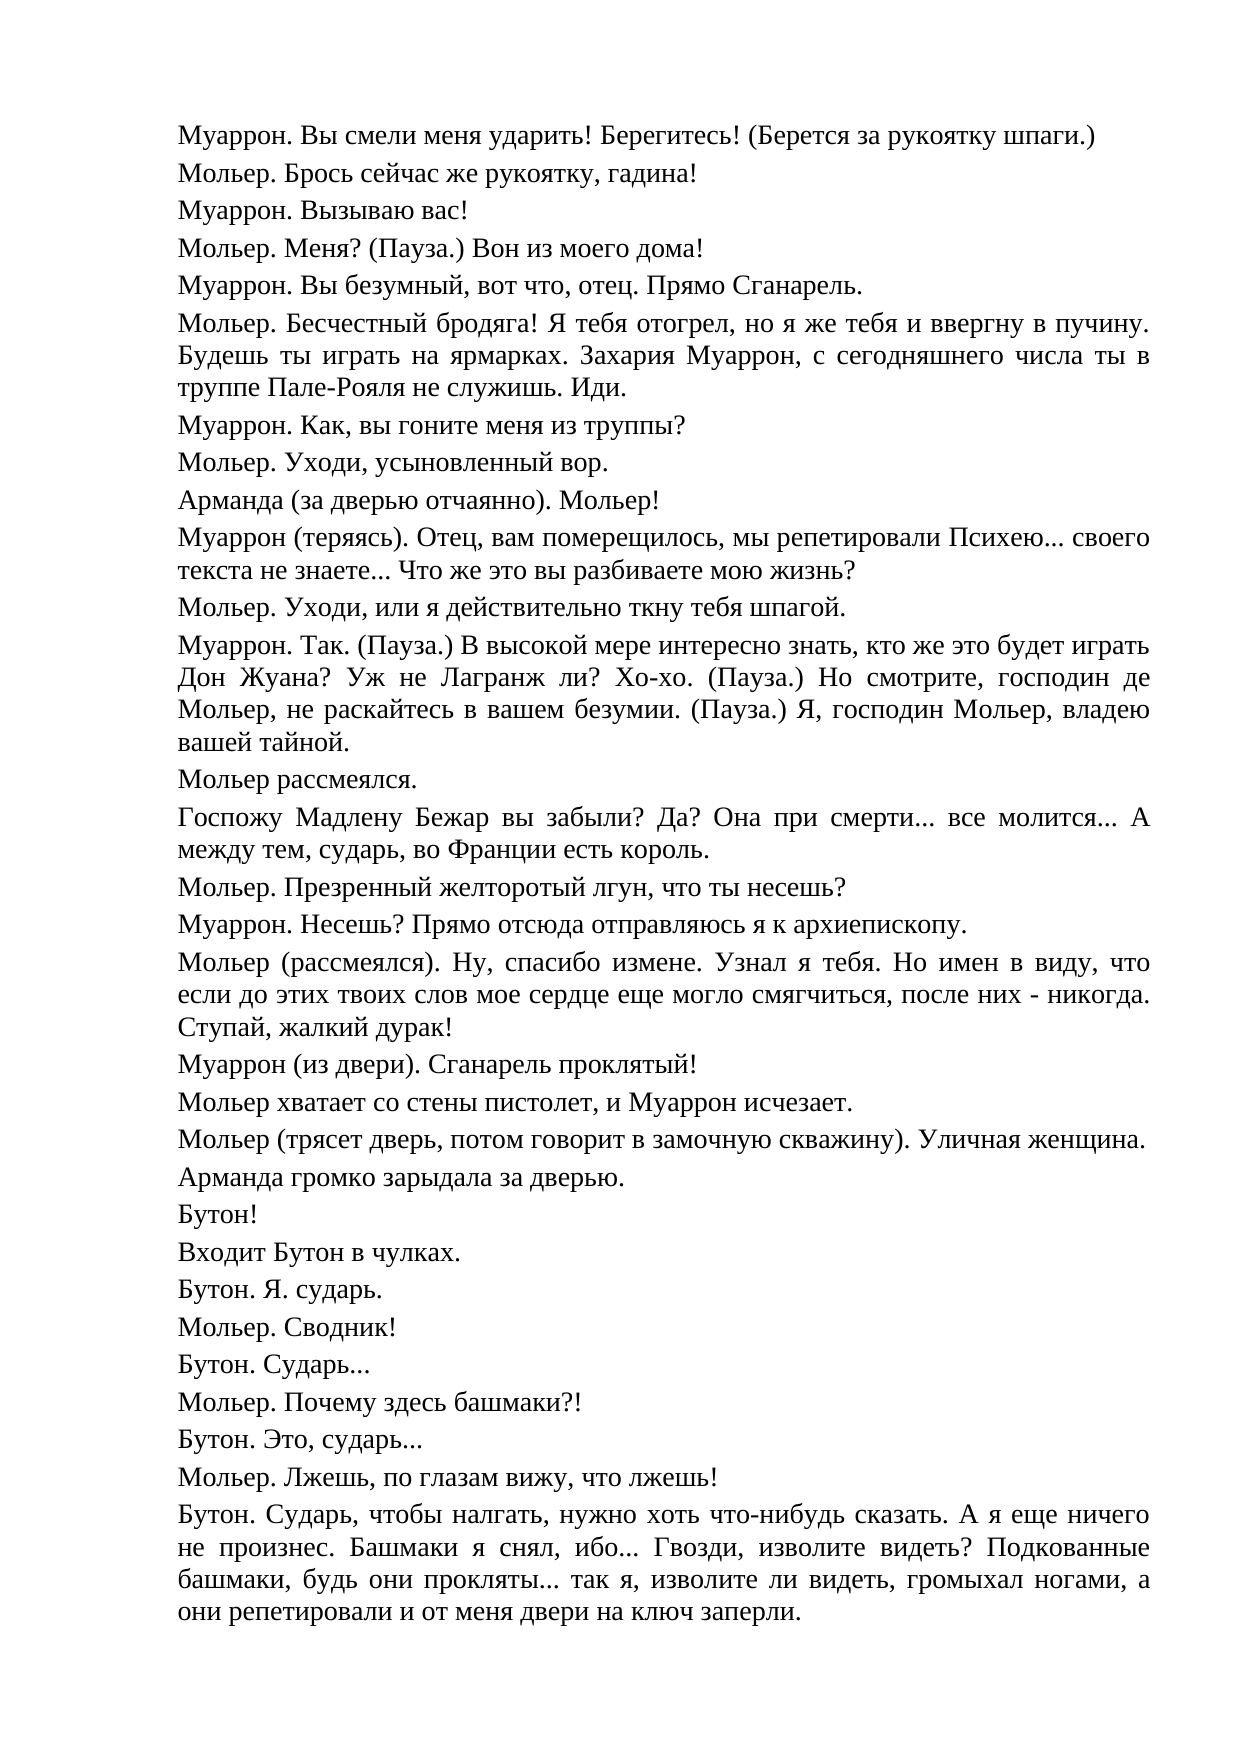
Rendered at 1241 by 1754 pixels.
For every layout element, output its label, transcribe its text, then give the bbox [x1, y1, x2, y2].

text Мольер. Уходи, усыновленный вор. [177, 445, 1152, 478]
text Бутон. Сударь... [177, 1347, 1152, 1379]
text Муаррон. Вы смели меня ударить! Берегитесь! (Берется за рукоятку шпаги.) [177, 118, 1152, 151]
text Мольер. Сводник! [177, 1310, 1152, 1342]
text Мольер рассмеялся. [177, 762, 1152, 795]
text Бутон! [177, 1197, 1152, 1229]
text Арманда громко зарыдала за дверью. [177, 1160, 1152, 1192]
text Бутон. Я. сударь. [177, 1272, 1152, 1304]
text Муаррон. Так. (Пауза.) В высокой мере интересно знать, кто же это будет играть Дон Жуана? Уж не Лагранж ли? Хо-хо. (Пауза.) Но смотрите, господин де Мольер, не раскайтесь в вашем безумии. (Пауза.) Я, господин Мольер, владею вашей тайной. [177, 628, 1152, 757]
text Муаррон (теряясь). Отец, вам померещилось, мы репетировали Психею... своего текста не знаете... Что же это вы разбиваете мою жизнь? [177, 520, 1152, 585]
text Мольер. Уходи, или я действительно ткну тебя шпагой. [177, 590, 1152, 623]
text Арманда (за дверью отчаянно). Мольер! [177, 483, 1152, 515]
text Мольер. Брось сейчас же рукоятку, гадина! [177, 156, 1152, 188]
text Мольер. Презренный желторотый лгун, что ты несешь? [177, 870, 1152, 902]
text Мольер. Бесчестный бродяга! Я тебя отогрел, но я же тебя и ввергну в пучину. Будешь ты играть на ярмарках. Захария Муаррон, с сегодняшнего числа ты в труппе Пале-Рояля не служишь. Иди. [177, 306, 1152, 403]
text Мольер. Лжешь, по глазам вижу, что лжешь! [177, 1460, 1152, 1492]
text Мольер хватает со стены пистолет, и Муаррон исчезает. [177, 1085, 1152, 1117]
text Госпожу Мадлену Бежар вы забыли? Да? Она при смерти... все молится... А между тем, сударь, во Франции есть король. [177, 800, 1152, 865]
text Муаррон (из двери). Сганарель проклятый! [177, 1047, 1152, 1079]
text Муаррон. Несешь? Прямо отсюда отправляюсь я к архиепископу. [177, 907, 1152, 940]
text Мольер. Меня? (Пауза.) Вон из моего дома! [177, 231, 1152, 263]
text Мольер (трясет дверь, потом говорит в замочную скважину). Уличная женщина. [177, 1122, 1152, 1154]
text Бутон. Это, сударь... [177, 1422, 1152, 1454]
text Входит Бутон в чулках. [177, 1235, 1152, 1267]
text Мольер (рассмеялся). Ну, спасибо измене. Узнал я тебя. Но имен в виду, что если до этих твоих слов мое сердце еще могло смягчиться, после них - никогда. Ступай, жалкий дурак! [177, 945, 1152, 1042]
text Муаррон. Вы безумный, вот что, отец. Прямо Сганарель. [177, 268, 1152, 301]
text Мольер. Почему здесь башмаки?! [177, 1385, 1152, 1417]
text Муаррон. Как, вы гоните меня из труппы? [177, 408, 1152, 440]
text Муаррон. Вызываю вас! [177, 193, 1152, 226]
text Бутон. Сударь, чтобы налгать, нужно хоть что-нибудь сказать. А я еще ничего не произнес. Башмаки я снял, ибо... Гвозди, изволите видеть? Подкованные башмаки, будь они прокляты... так я, изволите ли видеть, громыхал ногами, а они репетировали и от меня двери на ключ заперли. [177, 1497, 1152, 1627]
